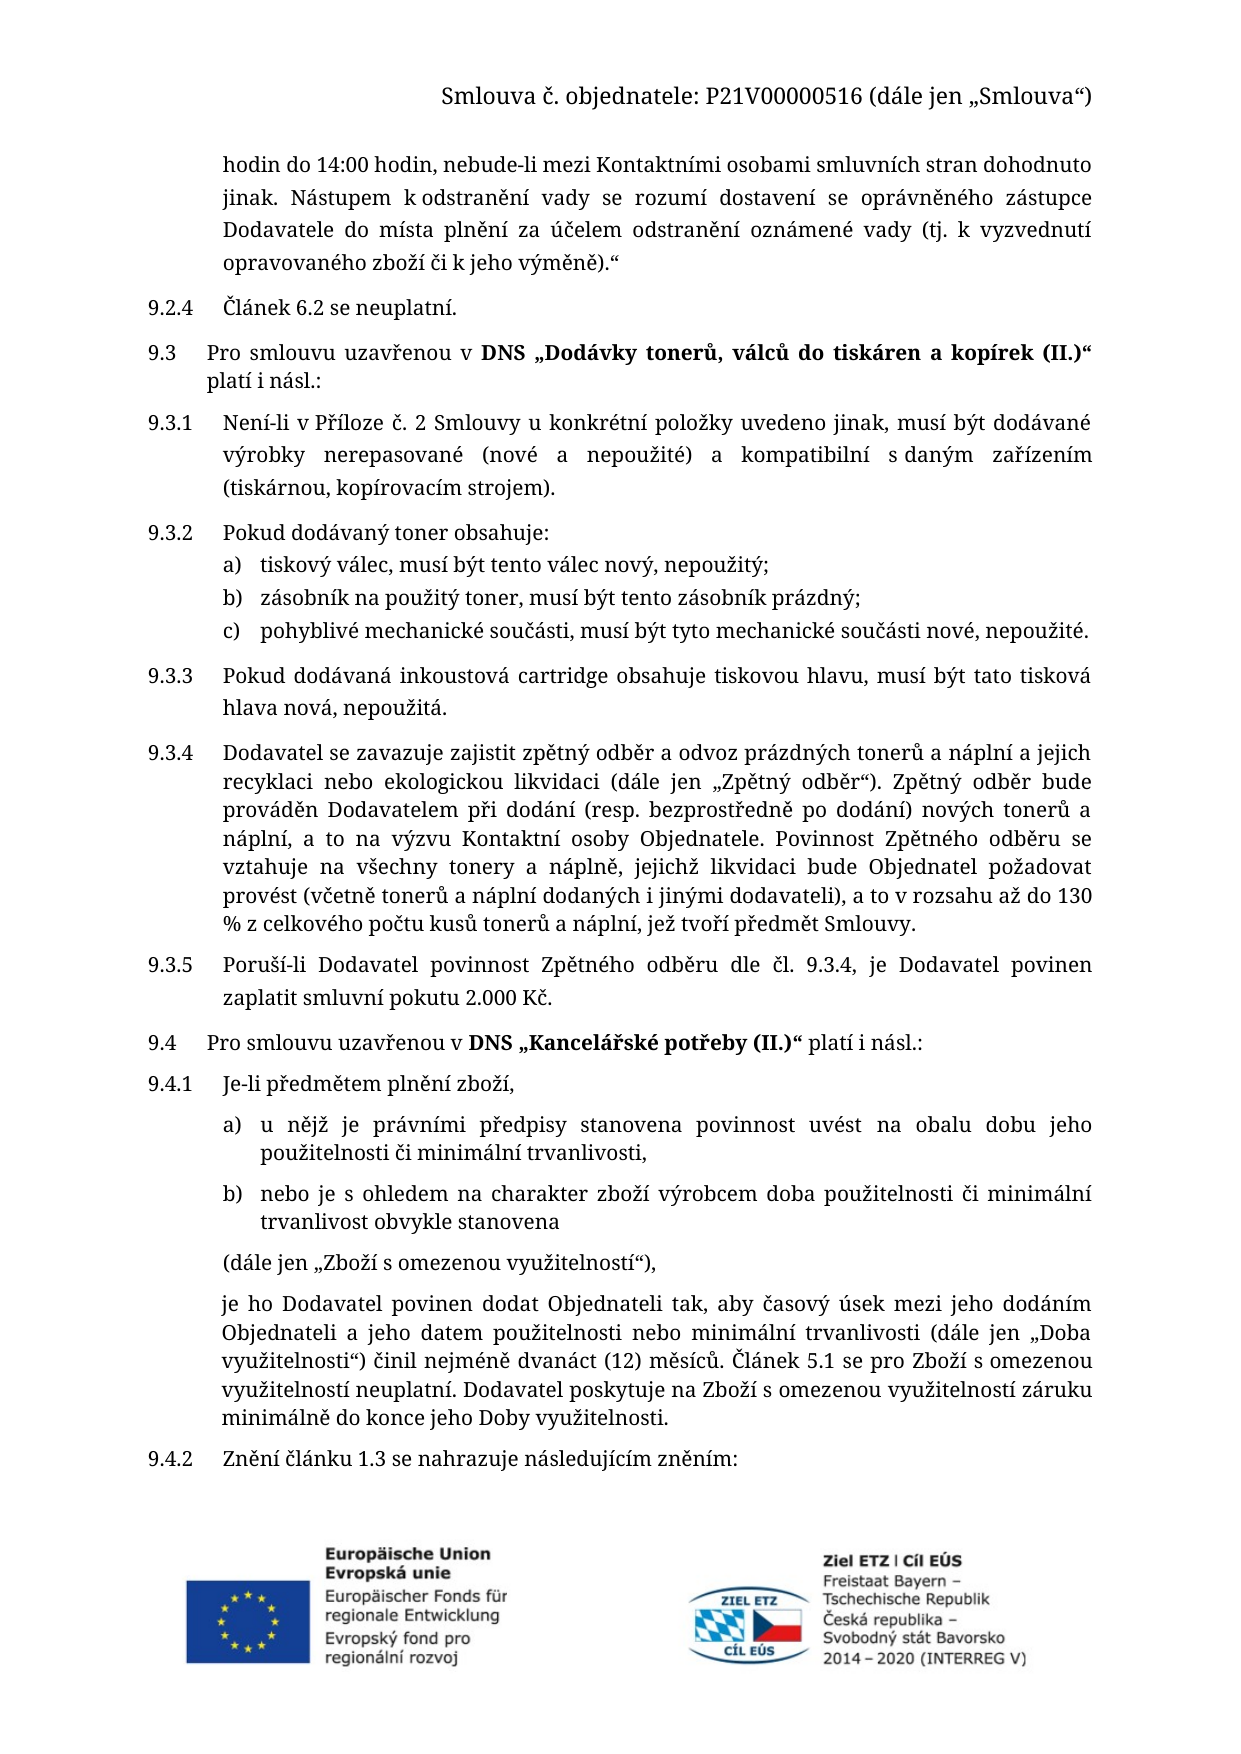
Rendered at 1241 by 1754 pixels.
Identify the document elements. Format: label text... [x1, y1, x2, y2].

list Není-li v Příloze č. 2 Smlouvy u konkrétní položky uvedeno jinak, musí být dodávané výrobky nerepasované (nové a nepoužité) a kompatibilní s daným zařízením (tiskárnou, kopírovacím strojem). [148, 408, 1093, 501]
list Pokud dodávaná inkoustová cartridge obsahuje tiskovou hlavu, musí být tato tisková hlava nová, nepoužitá. [148, 661, 1093, 722]
list Článek 6.2 se neuplatní. [148, 293, 1093, 322]
list u nějž je právními předpisy stanovena povinnost uvést na obalu dobu jeho použitelnosti či minimální trvanlivosti, [223, 1110, 1093, 1167]
list Je-li předmětem plnění zboží, [148, 1069, 1093, 1097]
list Poruší-li Dodavatel povinnost Zpětného odběru dle čl. 9.3.4, je Dodavatel povinen zaplatit smluvní pokutu 2.000 Kč. [148, 950, 1093, 1011]
list nebo je s ohledem na charakter zboží výrobcem doba použitelnosti či minimální trvanlivost obvykle stanovena [223, 1179, 1093, 1236]
list Pro smlouvu uzavřenou v DNS „Dodávky tonerů, válců do tiskáren a kopírek (II.)“ platí i násl.: [148, 338, 1093, 395]
list tiskový válec, musí být tento válec nový, nepoužitý; [223, 551, 1093, 579]
list Pro smlouvu uzavřenou v DNS „Kancelářské potřeby (II.)“ platí i násl.: [148, 1028, 1093, 1056]
text (dále jen „Zboží s omezenou využitelností“), [223, 1248, 1093, 1277]
list Dodavatel se zavazuje zajistit zpětný odběr a odvoz prázdných tonerů a náplní a jejich recyklaci nebo ekologickou likvidaci (dále jen „Zpětný odběr“). Zpětný odběr bude prováděn Dodavatelem při dodání (resp. bezprostředně po dodání) nových tonerů a náplní, a to na výzvu Kontaktní osoby Objednatele. Povinnost Zpětného odběru se vztahuje na všechny tonery a náplně, jejichž likvidaci bude Objednatel požadovat provést (včetně tonerů a náplní dodaných i jinými dodavateli), a to v rozsahu až do 130 % z celkového počtu kusů tonerů a náplní, jež tvoří předmět Smlouvy. [148, 738, 1093, 938]
text je ho Dodavatel povinen dodat Objednateli tak, aby časový úsek mezi jeho dodáním Objednateli a jeho datem použitelnosti nebo minimální trvanlivosti (dále jen „Doba využitelnosti“) činil nejméně dvanáct (12) měsíců. Článek 5.1 se pro Zboží s omezenou využitelností neuplatní. Dodavatel poskytuje na Zboží s omezenou využitelností záruku minimálně do konce jeho Doby využitelnosti. [221, 1289, 1093, 1432]
list Znění článku 1.3 se nahrazuje následujícím zněním: [148, 1444, 1093, 1472]
list Pokud dodávaný toner obsahuje: [148, 518, 1093, 546]
list pohyblivé mechanické součásti, musí být tyto mechanické součásti nové, nepoužité. [223, 616, 1093, 644]
picture [147, 1504, 1093, 1702]
list zásobník na použitý toner, musí být tento zásobník prázdný; [223, 583, 1093, 612]
